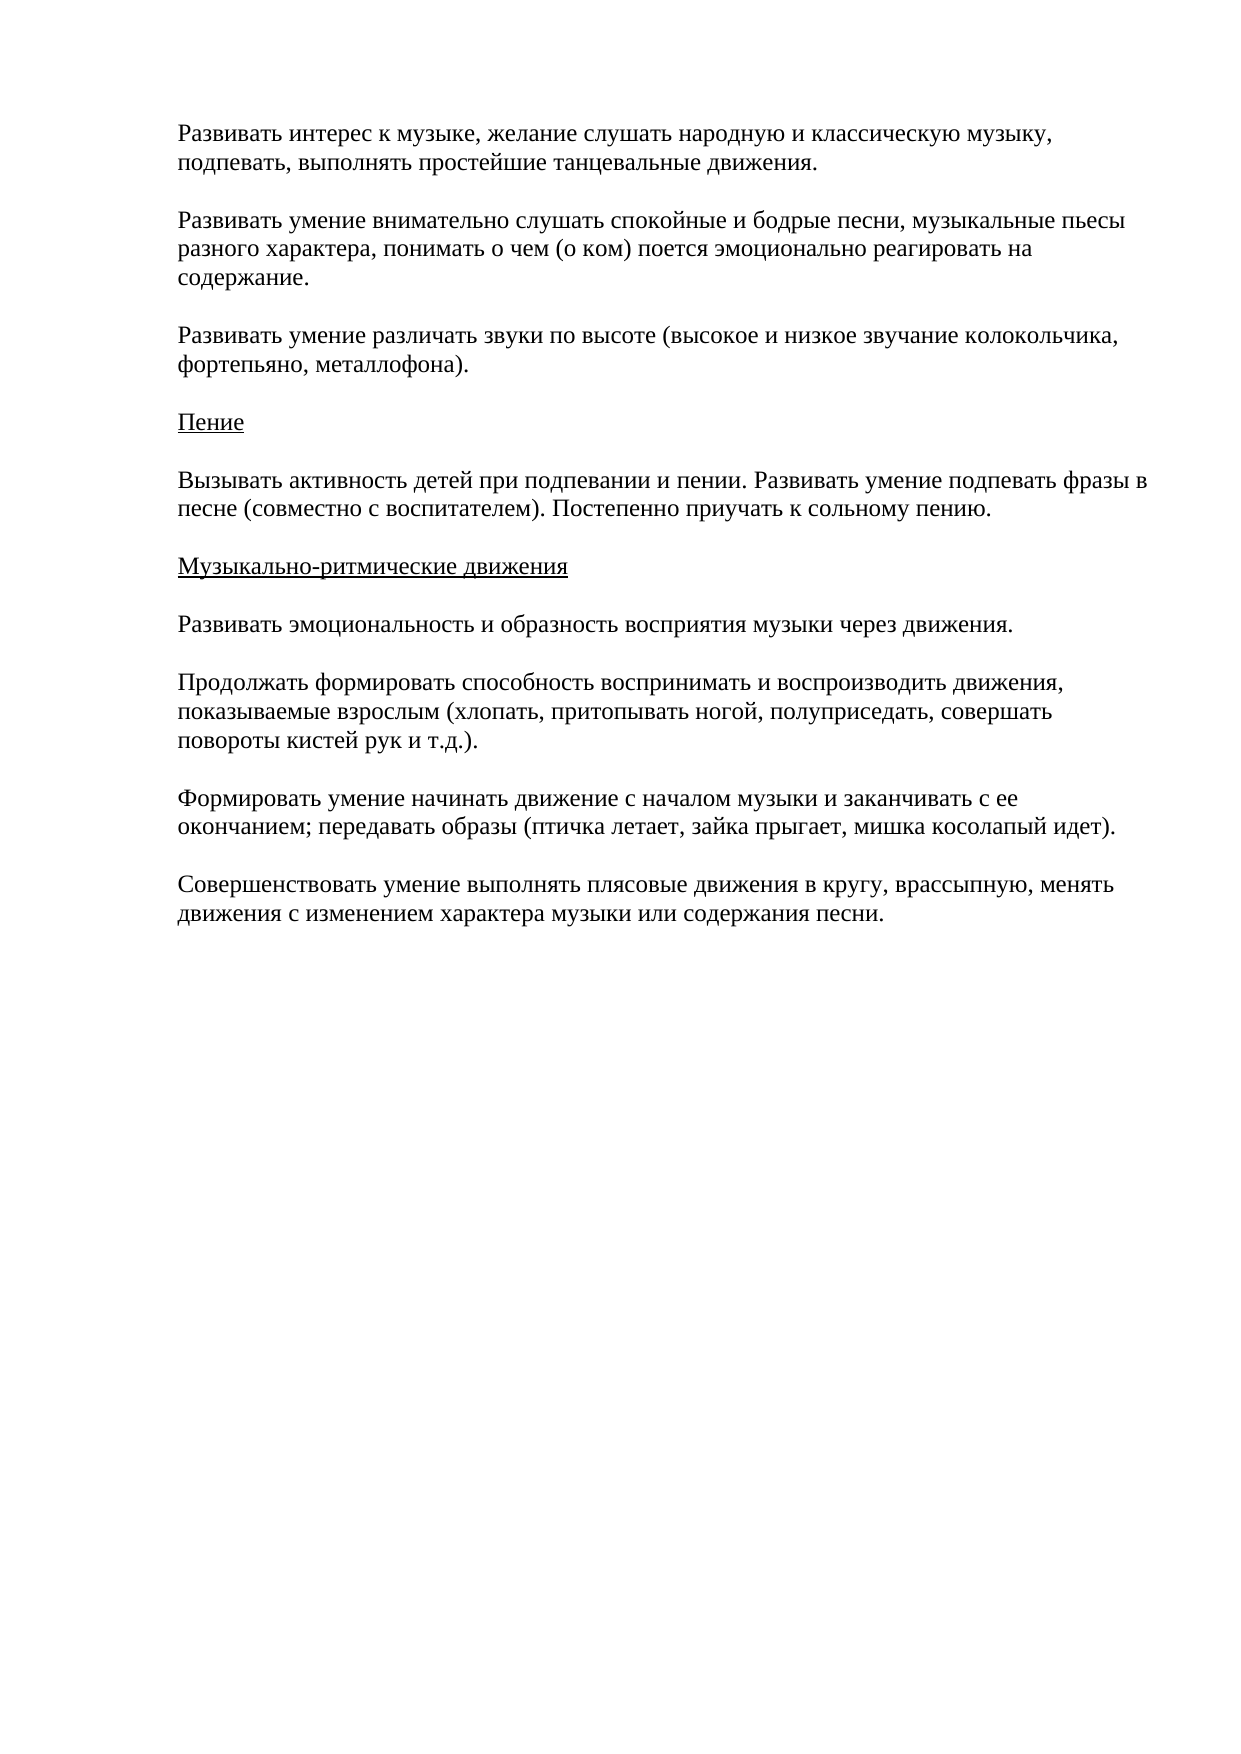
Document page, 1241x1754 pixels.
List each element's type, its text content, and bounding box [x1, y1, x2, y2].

text Пение [177, 407, 1152, 436]
text Развивать эмоциональность и образность восприятия музыки через движения. [177, 609, 1152, 638]
text Формировать умение начинать движение с началом музыки и заканчивать с ее окончанием; передавать образы (птичка летает, зайка прыгает, мишка косолапый идет). [177, 783, 1152, 840]
text Музыкально-ритмические движения [177, 551, 1152, 580]
text Продолжать формировать способность воспринимать и воспроизводить движения, показываемые взрослым (хлопать, притопывать ногой, полуприседать, совершать повороты кистей рук и т.д.). [177, 667, 1152, 753]
text Вызывать активность детей при подпевании и пении. Развивать умение подпевать фразы в песне (совместно с воспитателем). Постепенно приучать к сольному пению. [177, 465, 1152, 522]
text Развивать умение различать звуки по высоте (высокое и низкое звучание колокольчика, фортепьяно, металлофона). [177, 320, 1152, 378]
text Развивать умение внимательно слушать спокойные и бодрые песни, музыкальные пьесы разного характера, понимать о чем (о ком) поется эмоционально реагировать на содержание. [177, 205, 1152, 291]
text Развивать интерес к музыке, желание слушать народную и классическую музыку, подпевать, выполнять простейшие танцевальные движения. [177, 118, 1152, 176]
text Совершенствовать умение выполнять плясовые движения в кругу, врассыпную, менять движения с изменением характера музыки или содержания песни. [177, 869, 1152, 927]
